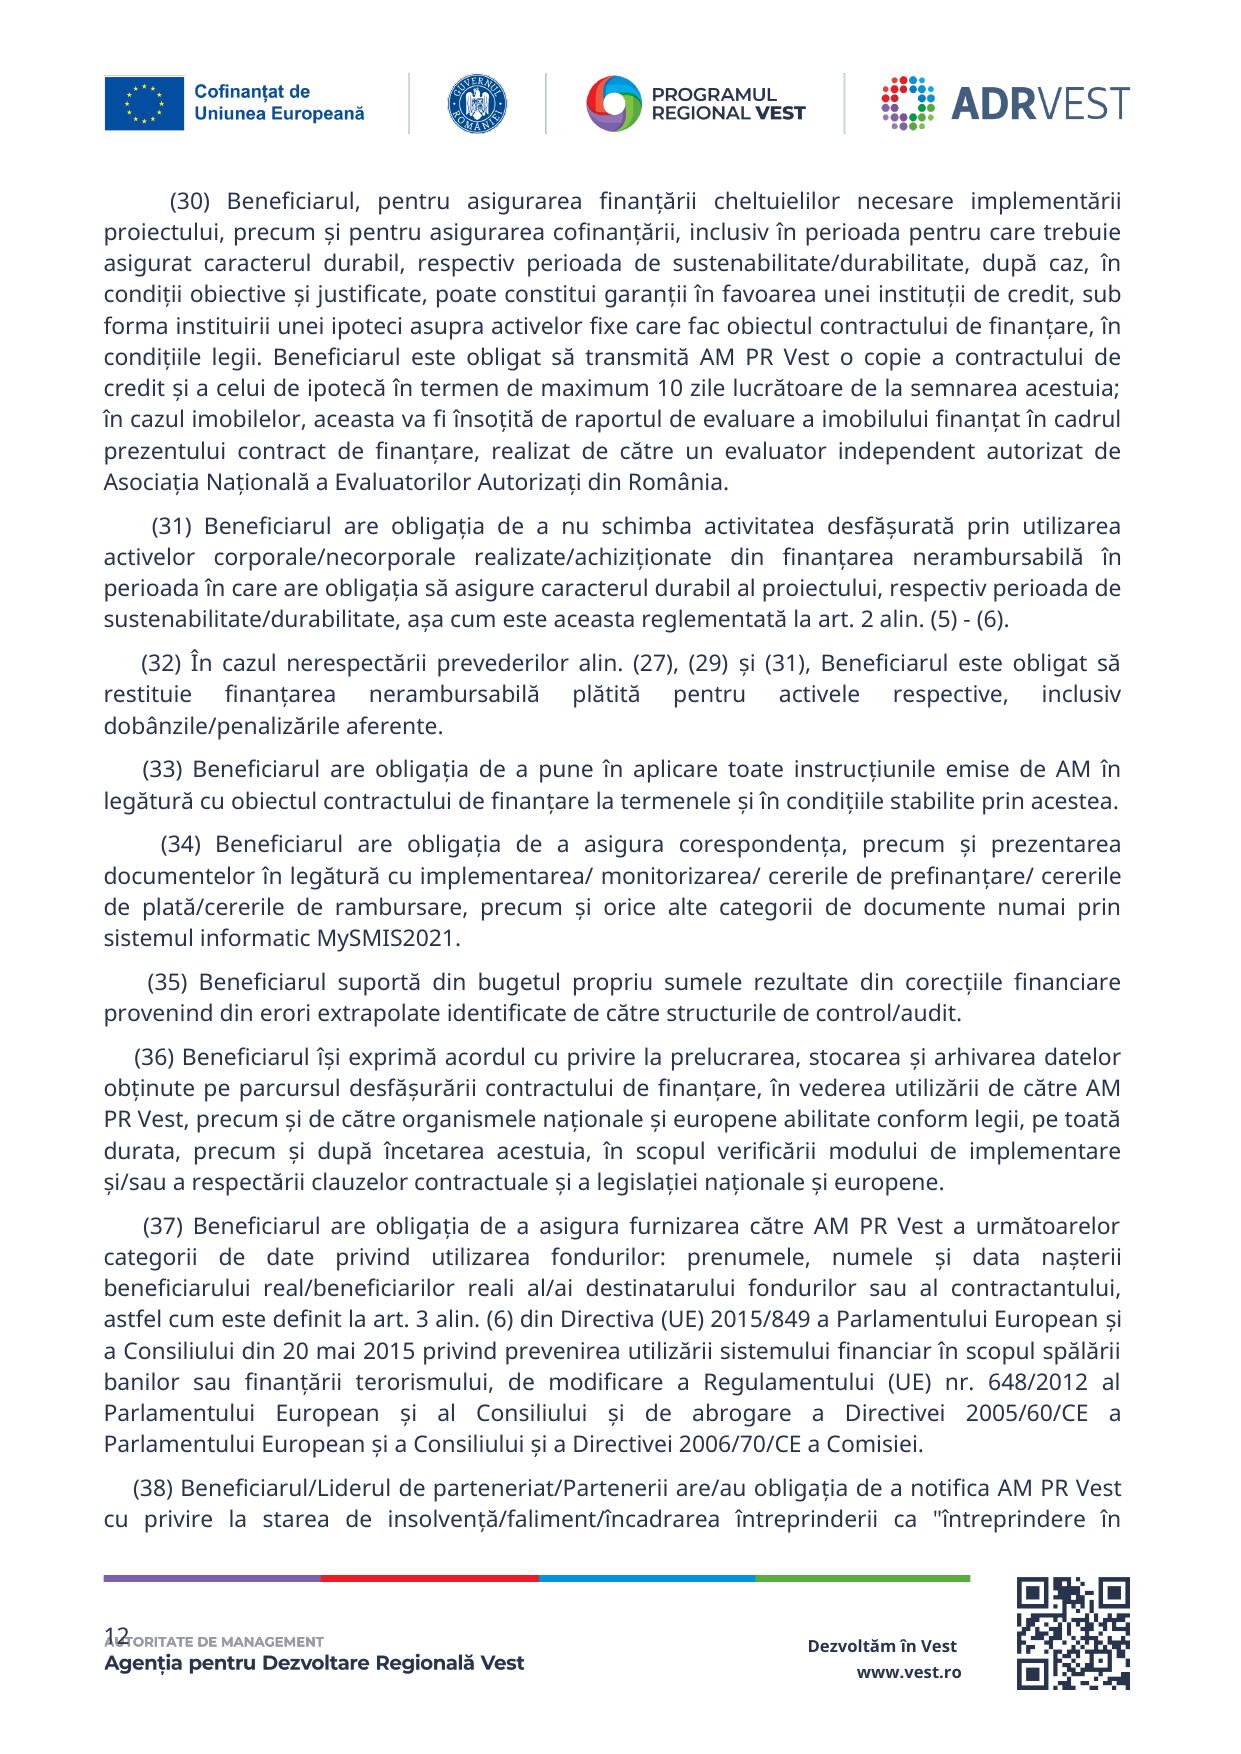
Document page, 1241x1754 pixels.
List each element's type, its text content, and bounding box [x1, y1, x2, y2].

text (37) Beneficiarul are obligaţia de a asigura furnizarea către AM PR Vest a următoarelor categorii de date privind utilizarea fondurilor: prenumele, numele şi data naşterii beneficiarului real/beneficiarilor reali al/ai destinatarului fondurilor sau al contractantului, astfel cum este definit la art. 3 alin. (6) din Directiva (UE) 2015/849 a Parlamentului European şi a Consiliului din 20 mai 2015 privind prevenirea utilizării sistemului financiar în scopul spălării banilor sau finanţării terorismului, de modificare a Regulamentului (UE) nr. 648/2012 al Parlamentului European şi al Consiliului şi de abrogare a Directivei 2005/60/CE a Parlamentului European şi a Consiliului şi a Directivei 2006/70/CE a Comisiei. [103, 1209, 1122, 1459]
picture [103, 73, 1131, 134]
text (36) Beneficiarul îşi exprimă acordul cu privire la prelucrarea, stocarea şi arhivarea datelor obţinute pe parcursul desfăşurării contractului de finanţare, în vederea utilizării de către AM PR Vest, precum şi de către organismele naţionale şi europene abilitate conform legii, pe toată durata, precum şi după încetarea acestuia, în scopul verificării modului de implementare şi/sau a respectării clauzelor contractuale şi a legislaţiei naţionale şi europene. [103, 1041, 1122, 1197]
text (30) Beneficiarul, pentru asigurarea finanţării cheltuielilor necesare implementării proiectului, precum şi pentru asigurarea cofinanţării, inclusiv în perioada pentru care trebuie asigurat caracterul durabil, respectiv perioada de sustenabilitate/durabilitate, după caz, în condiţii obiective şi justificate, poate constitui garanţii în favoarea unei instituţii de credit, sub forma instituirii unei ipoteci asupra activelor fixe care fac obiectul contractului de finanţare, în condiţiile legii. Beneficiarul este obligat să transmită AM PR Vest o copie a contractului de credit şi a celui de ipotecă în termen de maximum 10 zile lucrătoare de la semnarea acestuia; în cazul imobilelor, aceasta va fi însoţită de raportul de evaluare a imobilului finanţat în cadrul prezentului contract de finanţare, realizat de către un evaluator independent autorizat de Asociaţia Naţională a Evaluatorilor Autorizaţi din România. [103, 184, 1122, 497]
text (31) Beneficiarul are obligaţia de a nu schimba activitatea desfăşurată prin utilizarea activelor corporale/necorporale realizate/achiziţionate din finanţarea nerambursabilă în perioada în care are obligaţia să asigure caracterul durabil al proiectului, respectiv perioada de sustenabilitate/durabilitate, aşa cum este aceasta reglementată la art. 2 alin. (5) - (6). [103, 509, 1122, 634]
picture [1008, 1568, 1139, 1699]
text (32) În cazul nerespectării prevederilor alin. (27), (29) şi (31), Beneficiarul este obligat să restituie finanţarea nerambursabilă plătită pentru activele respective, inclusiv dobânzile/penalizările aferente. [103, 647, 1122, 741]
text (35) Beneficiarul suportă din bugetul propriu sumele rezultate din corecţiile financiare provenind din erori extrapolate identificate de către structurile de control/audit. [103, 966, 1122, 1028]
text (33) Beneficiarul are obligaţia de a pune în aplicare toate instrucţiunile emise de AM în legătură cu obiectul contractului de finanţare la termenele şi în condiţiile stabilite prin acestea. [103, 753, 1122, 816]
text (34) Beneficiarul are obligaţia de a asigura corespondenţa, precum şi prezentarea documentelor în legătură cu implementarea/ monitorizarea/ cererile de prefinanţare/ cererile de plată/cererile de rambursare, precum şi orice alte categorii de documente numai prin sistemul informatic MySMIS2021. [103, 828, 1122, 953]
